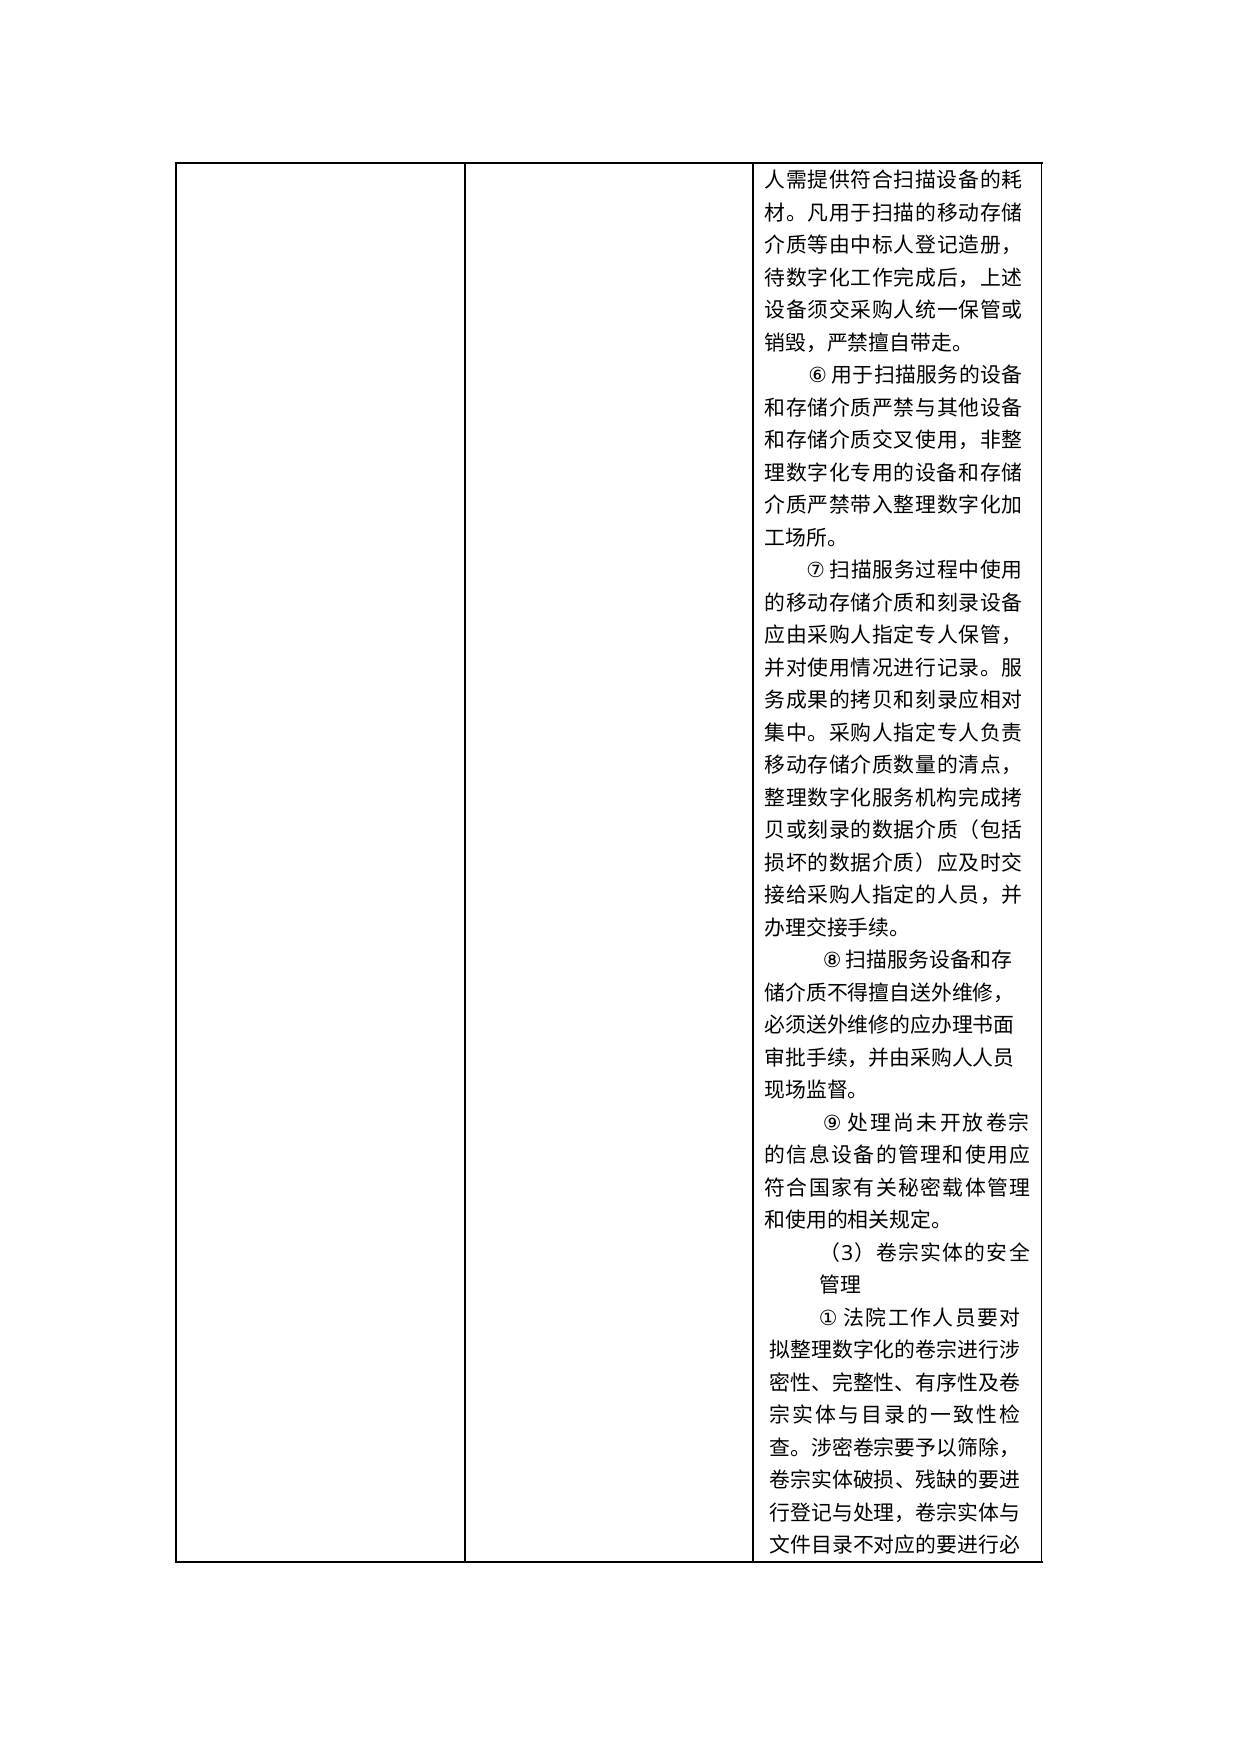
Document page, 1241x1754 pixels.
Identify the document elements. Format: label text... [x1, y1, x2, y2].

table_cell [754, 164, 1041, 1561]
table_cell 1 [177, 164, 464, 1561]
table_cell [466, 164, 752, 1561]
